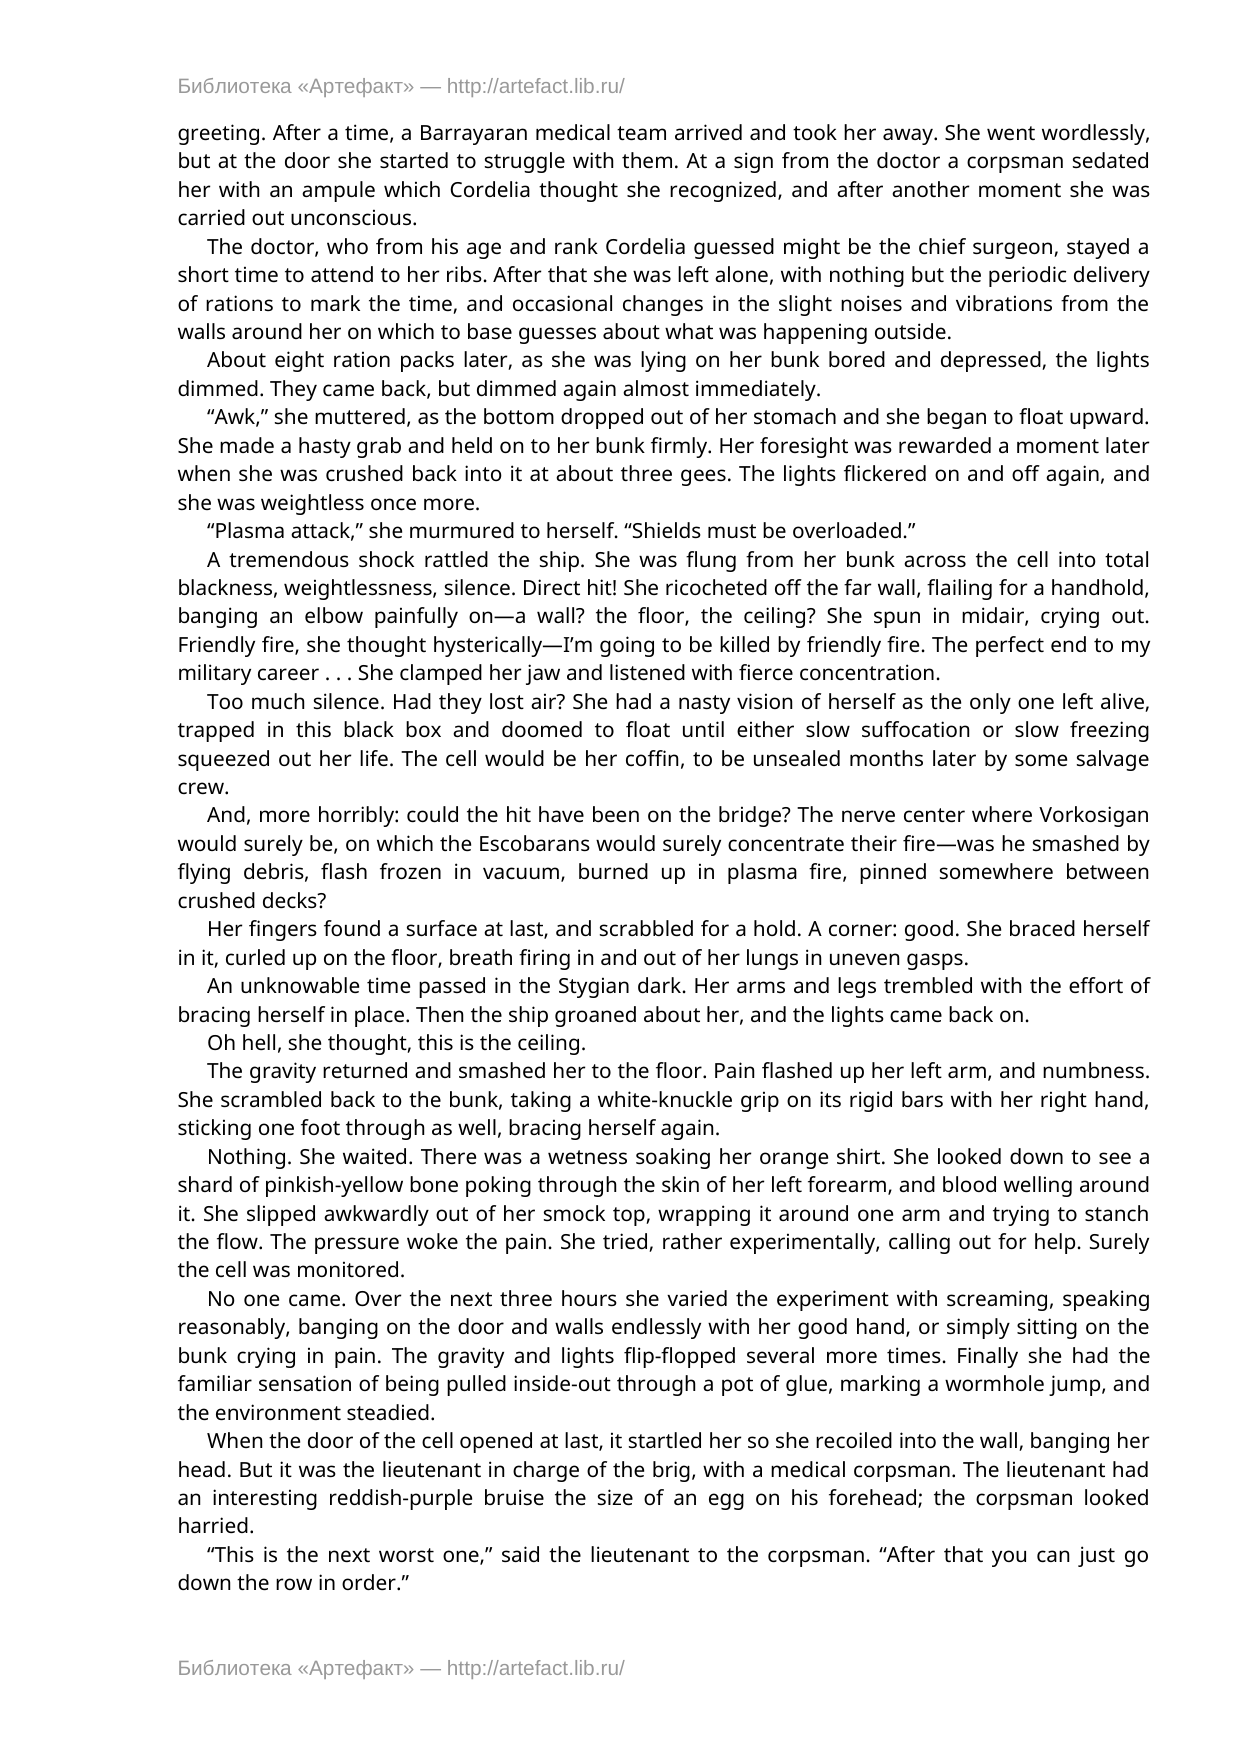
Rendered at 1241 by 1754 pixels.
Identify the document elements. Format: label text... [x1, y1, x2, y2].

text The doctor, who from his age and rank Cordelia guessed might be the chief surgeon, stayed a short time to attend to her ribs. After that she was left alone, with nothing but the periodic delivery of rations to mark the time, and occasional changes in the slight noises and vibrations from the walls around her on which to base guesses about what was happening outside. [177, 232, 1152, 346]
text Nothing. She waited. There was a wetness soaking her orange shirt. She looked down to see a shard of pinkish-yellow bone poking through the skin of her left forearm, and blood welling around it. She slipped awkwardly out of her smock top, wrapping it around one arm and trying to stanch the flow. The pressure woke the pain. She tried, rather experimentally, calling out for help. Surely the cell was monitored. [177, 1142, 1152, 1284]
text No one came. Over the next three hours she varied the experiment with screaming, speaking reasonably, banging on the door and walls endlessly with her good hand, or simply sitting on the bunk crying in pain. The gravity and lights flip-flopped several more times. Finally she had the familiar sensation of being pulled inside-out through a pot of glue, marking a wormhole jump, and the environment steadied. [177, 1284, 1152, 1426]
text “Awk,” she muttered, as the bottom dropped out of her stomach and she began to float upward. She made a hasty grab and held on to her bunk firmly. Her foresight was rewarded a moment later when she was crushed back into it at about three gees. The lights flickered on and off again, and she was weightless once more. [177, 402, 1152, 516]
text A tremendous shock rattled the ship. She was flung from her bunk across the cell into total blackness, weightlessness, silence. Direct hit! She ricocheted off the far wall, flailing for a handhold, banging an elbow painfully on—a wall? the floor, the ceiling? She spun in midair, crying out. Friendly fire, she thought hysterically—I’m going to be killed by friendly fire. The perfect end to my military career . . . She clamped her jaw and listened with fierce concentration. [177, 545, 1152, 687]
text Her fingers found a surface at last, and scrabbled for a hold. A corner: good. She braced herself in it, curled up on the floor, breath firing in and out of her lungs in uneven gasps. [177, 914, 1152, 971]
text The gravity returned and smashed her to the floor. Pain flashed up her left arm, and numbness. She scrambled back to the bunk, taking a white-knuckle grip on its rigid bars with her right hand, sticking one foot through as well, bracing herself again. [177, 1057, 1152, 1142]
text When the door of the cell opened at last, it startled her so she recoiled into the wall, banging her head. But it was the lieutenant in charge of the brig, with a medical corpsman. The lieutenant had an interesting reddish-purple bruise the size of an egg on his forehead; the corpsman looked harried. [177, 1426, 1152, 1540]
text And, more horribly: could the hit have been on the bridge? The nerve center where Vorkosigan would surely be, on which the Escobarans would surely concentrate their fire—was he smashed by flying debris, flash frozen in vacuum, burned up in plasma fire, pinned somewhere between crushed decks? [177, 801, 1152, 914]
text An unknowable time passed in the Stygian dark. Her arms and legs trembled with the effort of bracing herself in place. Then the ship groaned about her, and the lights came back on. [177, 971, 1152, 1028]
text About eight ration packs later, as she was lying on her bunk bored and depressed, the lights dimmed. They came back, but dimmed again almost immediately. [177, 346, 1152, 402]
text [177, 118, 1152, 232]
text “This is the next worst one,” said the lieutenant to the corpsman. “After that you can just go down the row in order.” [177, 1540, 1152, 1597]
text Too much silence. Had they lost air? She had a nasty vision of herself as the only one left alive, trapped in this black box and doomed to float until either slow suffocation or slow freezing squeezed out her life. The cell would be her coffin, to be unsealed months later by some salvage crew. [177, 687, 1152, 801]
text “Plasma attack,” she murmured to herself. “Shields must be overloaded.” [177, 516, 1152, 545]
text Oh hell, she thought, this is the ceiling. [177, 1028, 1152, 1057]
